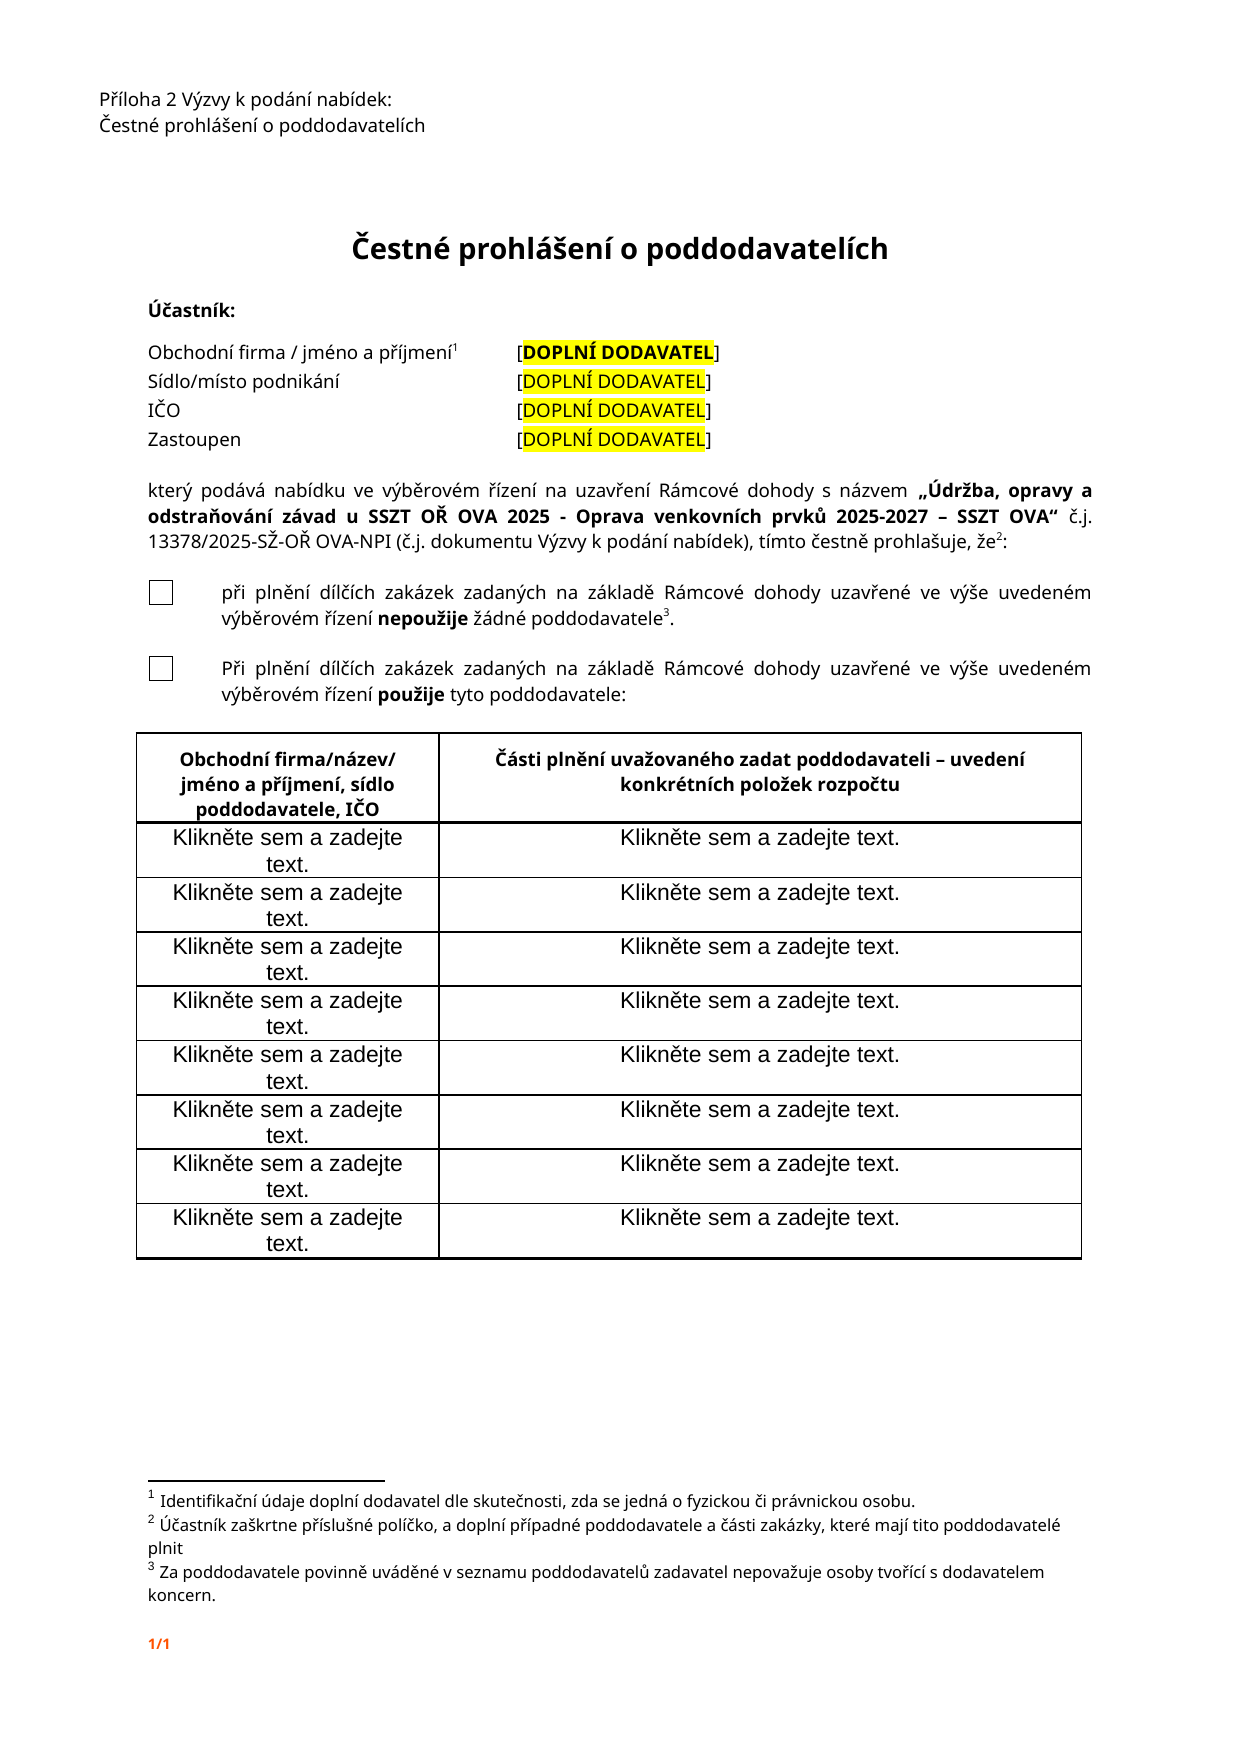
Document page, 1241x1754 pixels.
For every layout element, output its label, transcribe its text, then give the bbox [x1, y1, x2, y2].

text IČO [148, 394, 1093, 423]
title Čestné prohlášení o poddodavatelích [148, 228, 1093, 268]
text Obchodní firma / jméno a příjmení [148, 336, 1093, 365]
table_header Části plnění uvažovaného zadat poddodavateli – uvedení konkrétních položek rozpočtu [440, 734, 1081, 821]
text Při plnění dílčích zakázek zadaných na základě Rámcové dohody uzavřené ve výše uvedeném výběrovém řízení použije tyto poddodavatele: [148, 655, 1093, 706]
text Zastoupen [148, 423, 1093, 452]
text Účastník: [148, 293, 1093, 324]
text Sídlo/místo podnikání [DOPLNÍ DODAVATEL] [148, 365, 1093, 394]
text který podává nabídku ve výběrovém řízení na uzavření Rámcové dohody s názvem „Údržba, opravy a odstraňování závad u SSZT OŘ OVA 2025 - Oprava venkovních prvků 2025-2027 – SSZT OVA“ č.j. 13378/2025-SŽ-OŘ OVA-NPI (č.j. dokumentu Výzvy k podání nabídek), tímto čestně prohlašuje, že: [148, 478, 1093, 554]
text při plnění dílčích zakázek zadaných na základě Rámcové dohody uzavřené ve výše uvedeném výběrovém řízení nepoužije žádné poddodavatele. [148, 579, 1093, 630]
table_header Obchodní firma/název/ jméno a příjmení, sídlo poddodavatele, IČO [137, 734, 438, 821]
